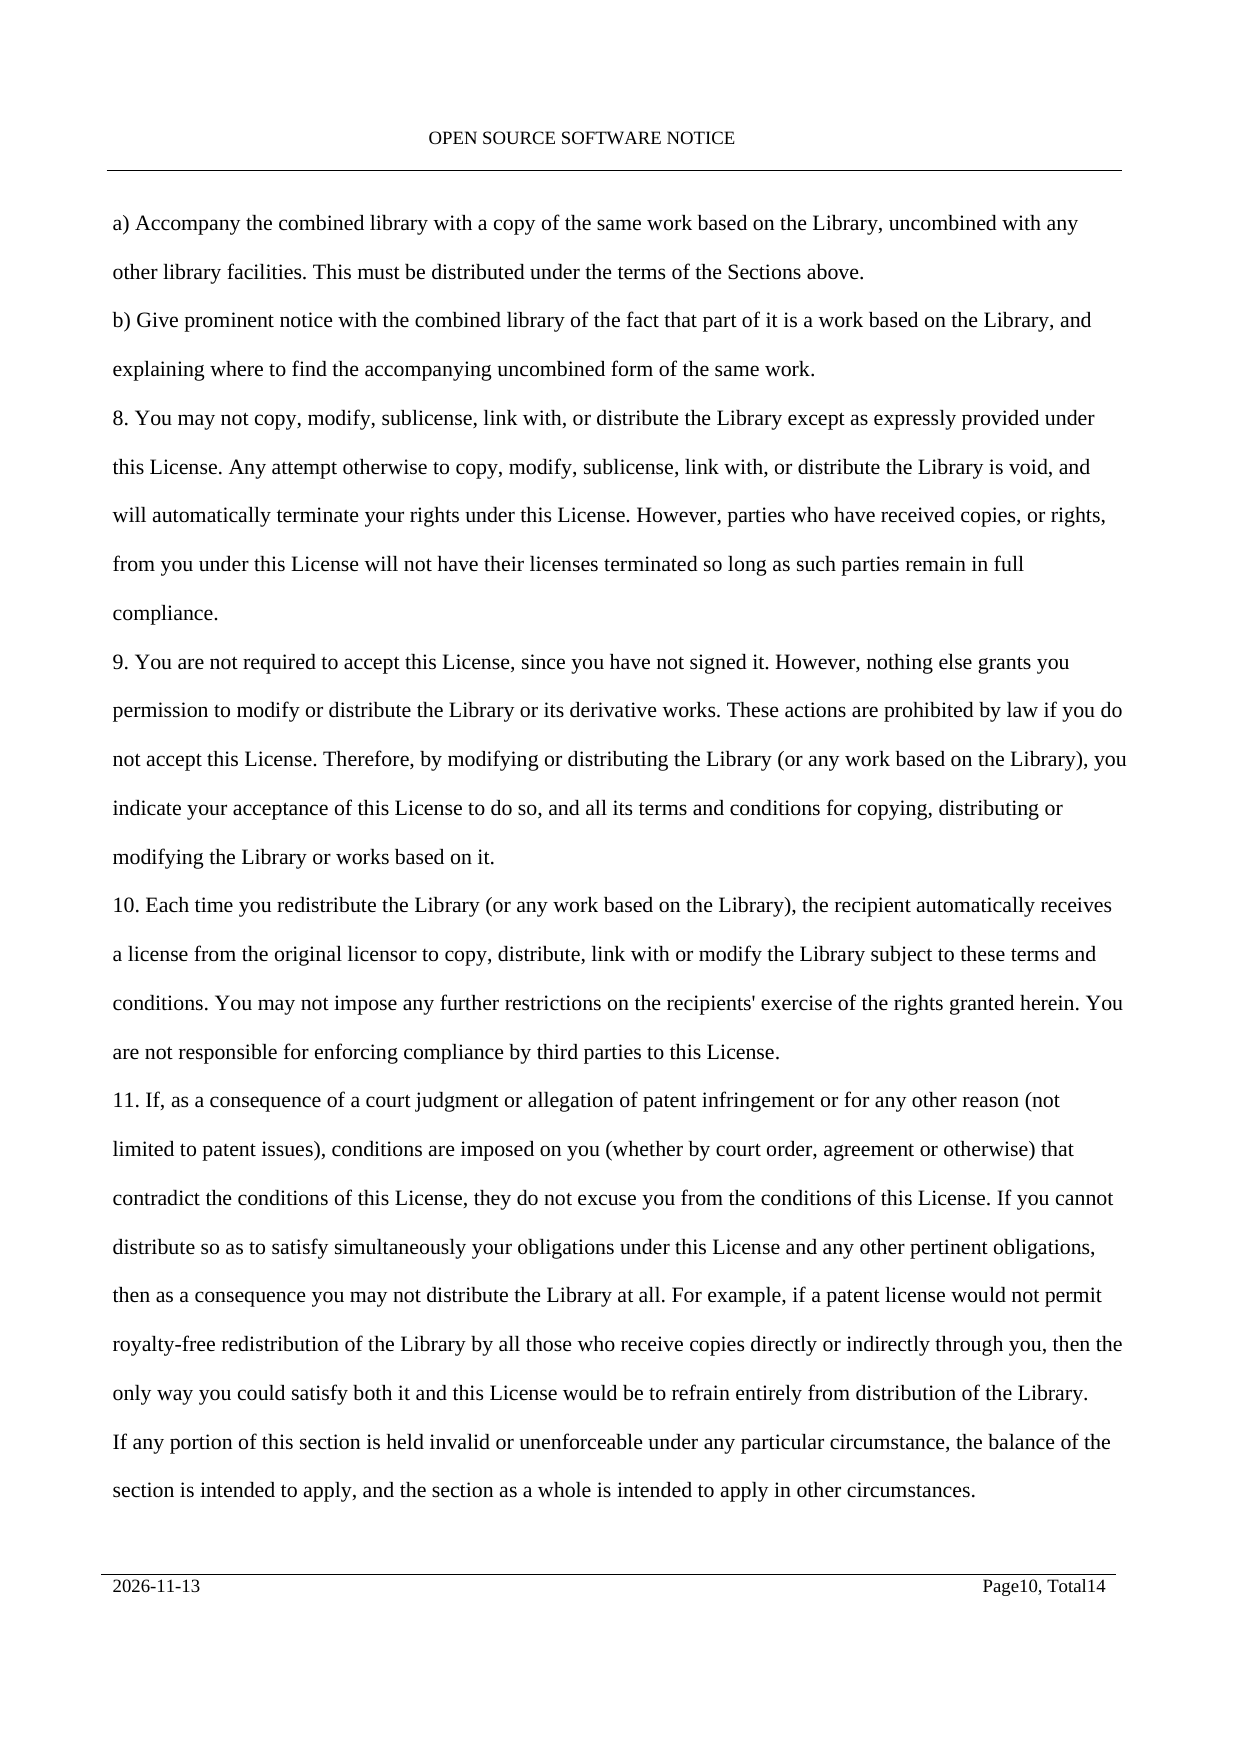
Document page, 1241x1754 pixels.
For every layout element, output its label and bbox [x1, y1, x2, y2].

text [112, 206, 1128, 1506]
